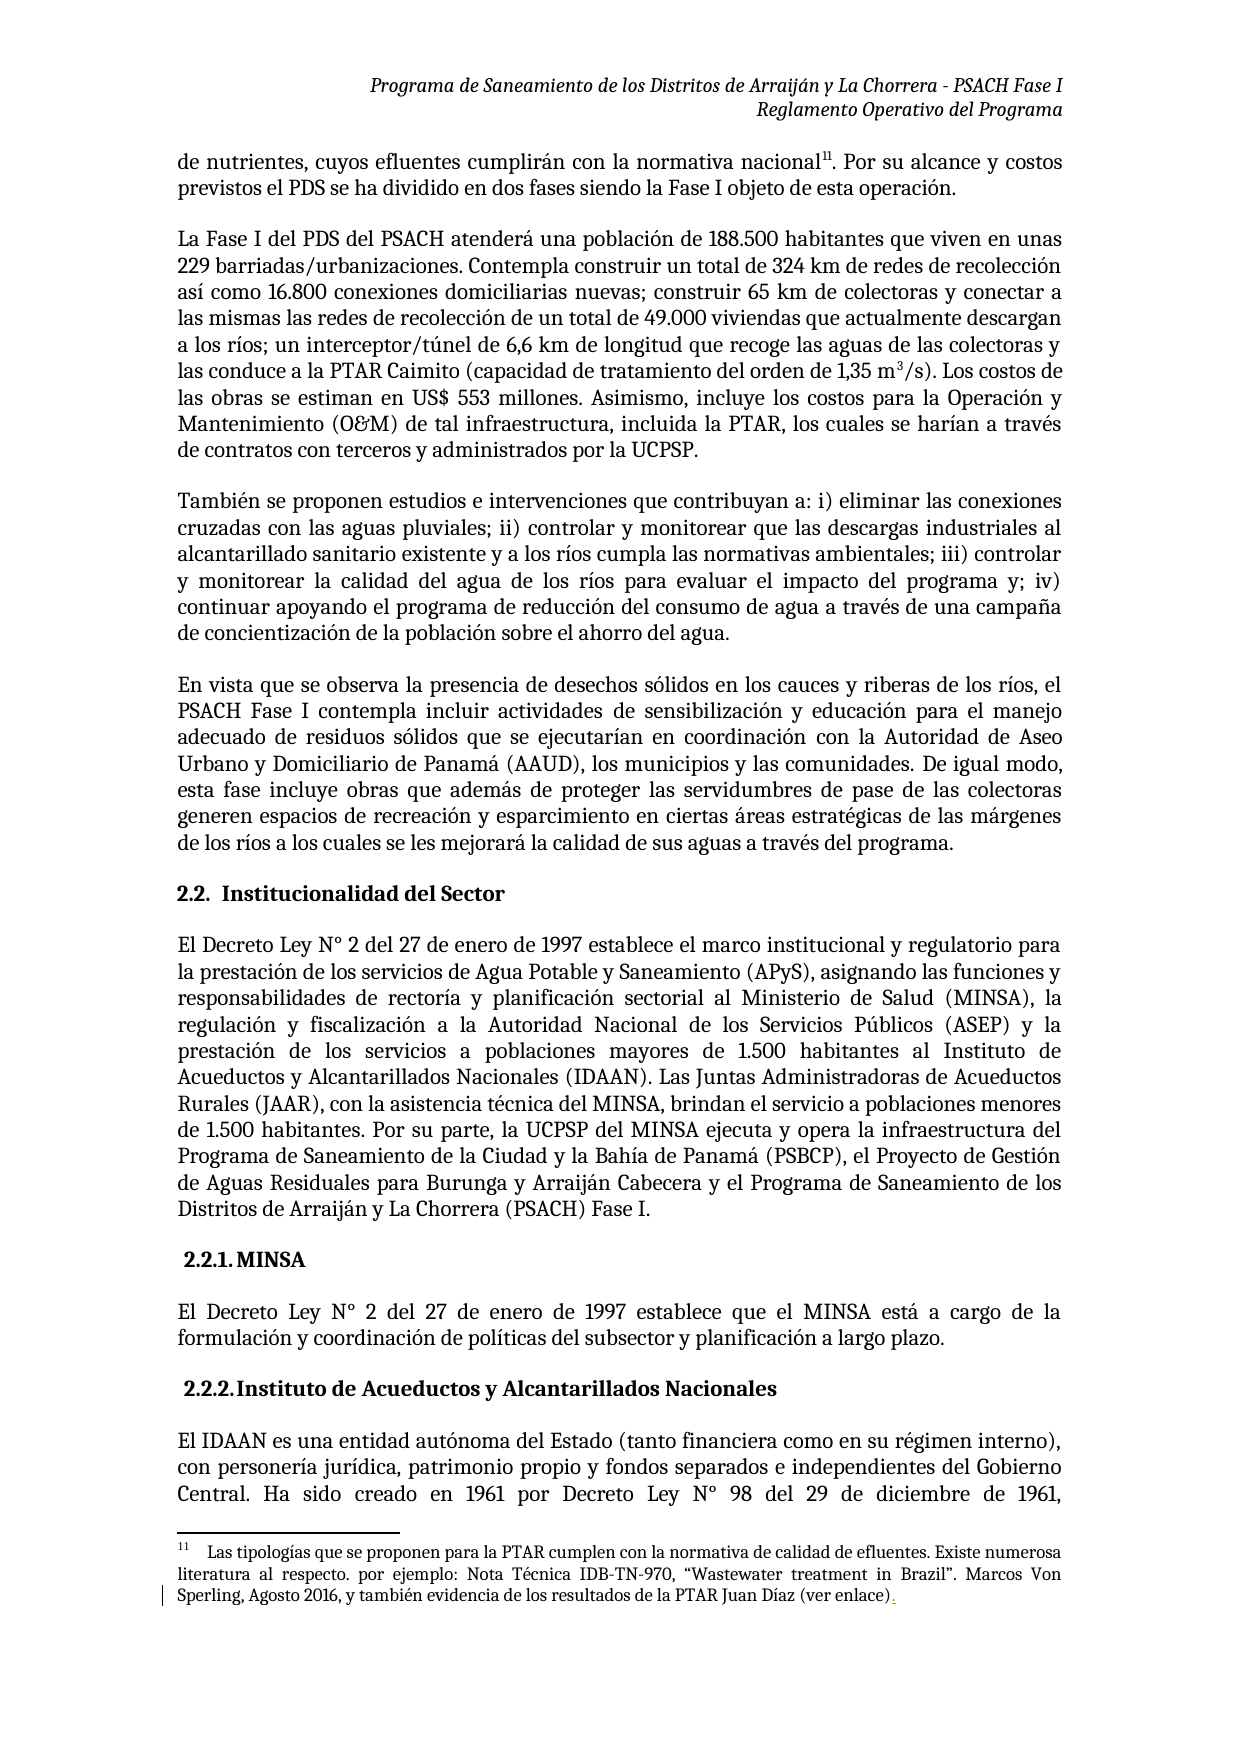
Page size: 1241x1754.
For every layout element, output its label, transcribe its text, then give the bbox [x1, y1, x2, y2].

text La Fase I del PDS del PSACH atenderá una población de 188.500 habitantes que viven en unas 229 barriadas/urbanizaciones. Contempla construir un total de 324 km de redes de recolección así como 16.800 conexiones domiciliarias nuevas; construir 65 km de colectoras y conectar a las mismas las redes de recolección de un total de 49.000 viviendas que actualmente descargan a los ríos; un interceptor/túnel de 6,6 km de longitud que recoge las aguas de las colectoras y las conduce a la PTAR Caimito (capacidad de tratamiento del orden de 1,35 m3/s). Los costos de las obras se estiman en US$ 553 millones. Asimismo, incluye los costos para la Operación y Mantenimiento (O&M) de tal infraestructura, incluida la PTAR, los cuales se harían a través de contratos con terceros y administrados por la UCPSP. [177, 226, 1063, 463]
subtitle MINSA [184, 1247, 1063, 1273]
text En vista que se observa la presencia de desechos sólidos en los cauces y riberas de los ríos, el PSACH Fase I contempla incluir actividades de sensibilización y educación para el manejo adecuado de residuos sólidos que se ejecutarían en coordinación con la Autoridad de Aseo Urbano y Domiciliario de Panamá (AAUD), los municipios y las comunidades. De igual modo, esta fase incluye obras que además de proteger las servidumbres de pase de las colectoras generen espacios de recreación y esparcimiento en ciertas áreas estratégicas de las márgenes de los ríos a los cuales se les mejorará la calidad de sus aguas a través del programa. [177, 671, 1063, 856]
subtitle Institucionalidad del Sector [177, 881, 1063, 907]
text También se proponen estudios e intervenciones que contribuyan a: i) eliminar las conexiones cruzadas con las aguas pluviales; ii) controlar y monitorear que las descargas industriales al alcantarillado sanitario existente y a los ríos cumpla las normativas ambientales; iii) controlar y monitorear la calidad del agua de los ríos para evaluar el impacto del programa y; iv) continuar apoyando el programa de reducción del consumo de agua a través de una campaña de concientización de la población sobre el ahorro del agua. [177, 488, 1063, 646]
text El Decreto Ley N° 2 del 27 de enero de 1997 establece el marco institucional y regulatorio para la prestación de los servicios de Agua Potable y Saneamiento (APyS), asignando las funciones y responsabilidades de rectoría y planificación sectorial al Ministerio de Salud (MINSA), la regulación y fiscalización a la Autoridad Nacional de los Servicios Públicos (ASEP) y la prestación de los servicios a poblaciones mayores de 1.500 habitantes al Instituto de Acueductos y Alcantarillados Nacionales (IDAAN). Las Juntas Administradoras de Acueductos Rurales (JAAR), con la asistencia técnica del MINSA, brindan el servicio a poblaciones menores de 1.500 habitantes. Por su parte, la UCPSP del MINSA ejecuta y opera la infraestructura del Programa de Saneamiento de la Ciudad y la Bahía de Panamá (PSBCP), el Proyecto de Gestión de Aguas Residuales para Burunga y Arraiján Cabecera y el Programa de Saneamiento de los Distritos de Arraiján y La Chorrera (PSACH) Fase I. [177, 932, 1063, 1222]
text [177, 148, 1063, 201]
subtitle Instituto de Acueductos y Alcantarillados Nacionales [184, 1376, 1063, 1403]
text El Decreto Ley N° 2 del 27 de enero de 1997 establece que el MINSA está a cargo de la formulación y coordinación de políticas del subsector y planificación a largo plazo. [177, 1298, 1063, 1351]
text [177, 1428, 1063, 1507]
